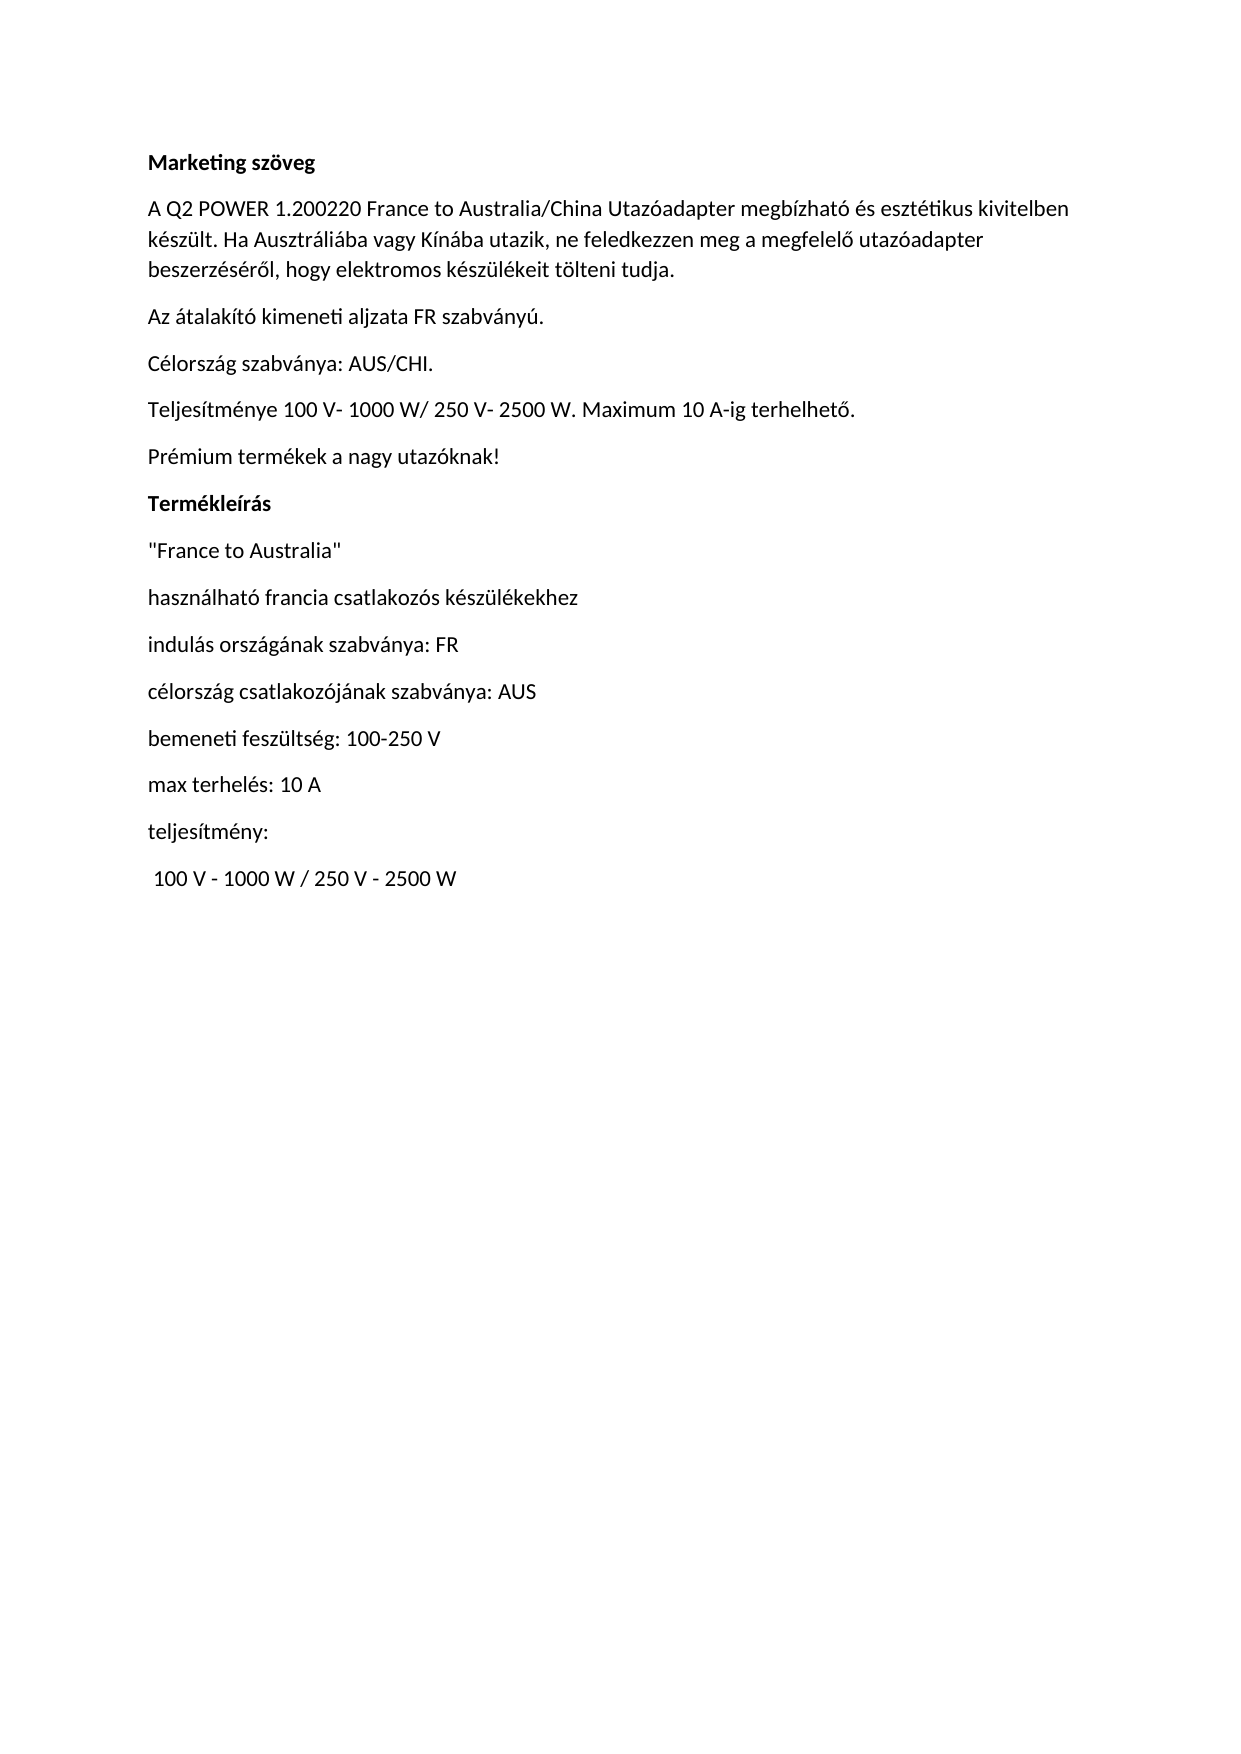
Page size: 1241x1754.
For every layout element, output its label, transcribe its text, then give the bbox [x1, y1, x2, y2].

text célország csatlakozójának szabványa: AUS [148, 677, 1093, 705]
text Célország szabványa: AUS/CHI. [148, 349, 1093, 377]
text "France to Australia" [148, 536, 1093, 564]
text Termékleírás [148, 489, 1093, 517]
text max terhelés: 10 A [148, 771, 1093, 798]
text használható francia csatlakozós készülékekhez [148, 583, 1093, 611]
text bemeneti feszültség: 100-250 V [148, 724, 1093, 752]
text A Q2 POWER 1.200220 France to Australia/China Utazóadapter megbízható és esztétikus kivitelben készült. Ha Ausztráliába vagy Kínába utazik, ne feledkezzen meg a megfelelő utazóadapter beszerzéséről, hogy elektromos készülékeit tölteni tudja. [148, 194, 1093, 283]
text indulás országának szabványa: FR [148, 630, 1093, 658]
text Marketing szöveg [148, 148, 1093, 176]
text Az átalakító kimeneti aljzata FR szabványú. [148, 302, 1093, 330]
text 100 V - 1000 W / 250 V - 2500 W [148, 864, 1093, 892]
text Prémium termékek a nagy utazóknak! [148, 442, 1093, 470]
text Teljesítménye 100 V- 1000 W/ 250 V- 2500 W. Maximum 10 A-ig terhelhető. [148, 396, 1093, 423]
text teljesítmény: [148, 817, 1093, 845]
